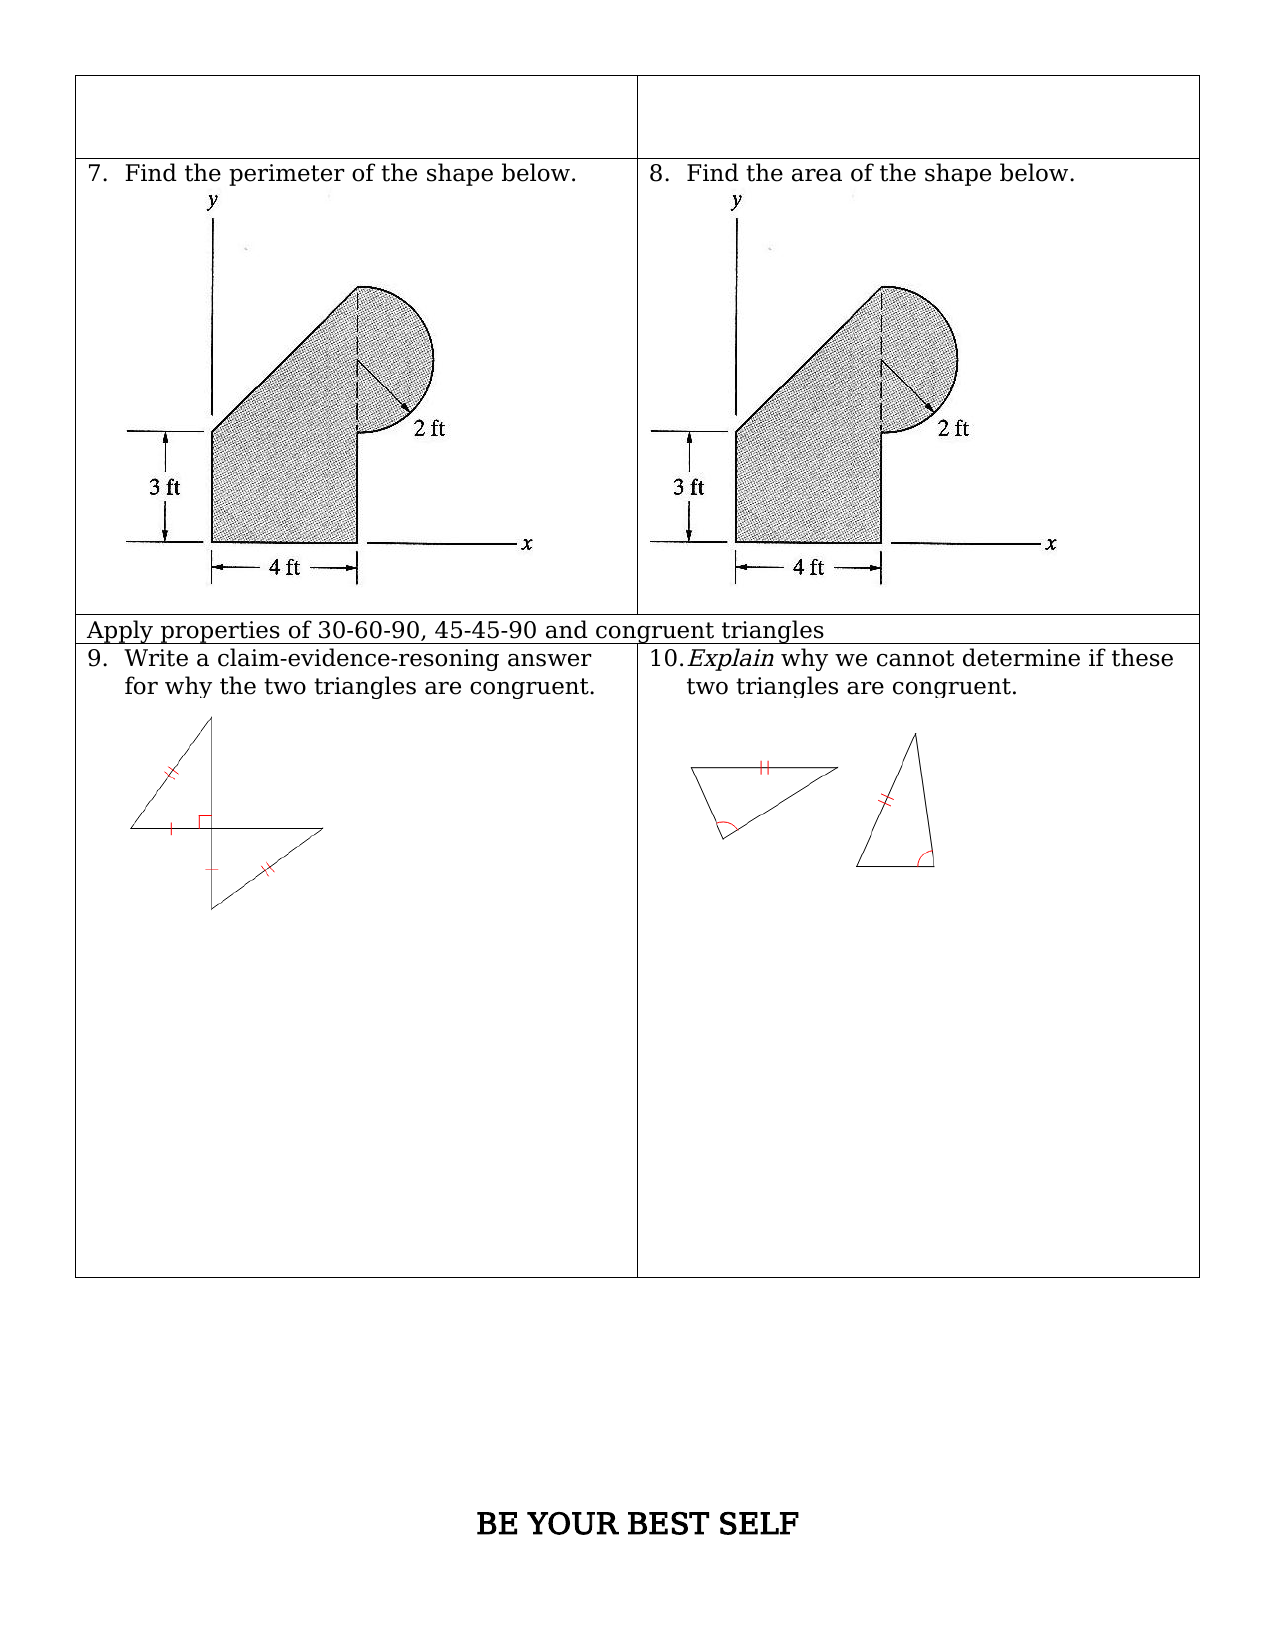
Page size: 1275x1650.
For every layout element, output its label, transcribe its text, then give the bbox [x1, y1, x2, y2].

picture [648, 186, 1058, 588]
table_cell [76, 76, 637, 157]
table_cell Explain why we cannot determine if these two triangles are congruent. [638, 644, 1199, 1277]
table_cell Find the perimeter of the shape below. [76, 159, 637, 614]
picture [124, 186, 534, 588]
table_cell Find the area of the shape below. [638, 159, 1199, 614]
picture [686, 698, 964, 893]
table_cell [638, 76, 1199, 157]
table_cell Apply properties of 30-60-90, 45-45-90 and congruent triangles [76, 615, 1199, 643]
picture [124, 698, 332, 915]
table_cell Write a claim-evidence-resoning answer for why the two triangles are congruent. [76, 644, 637, 1277]
